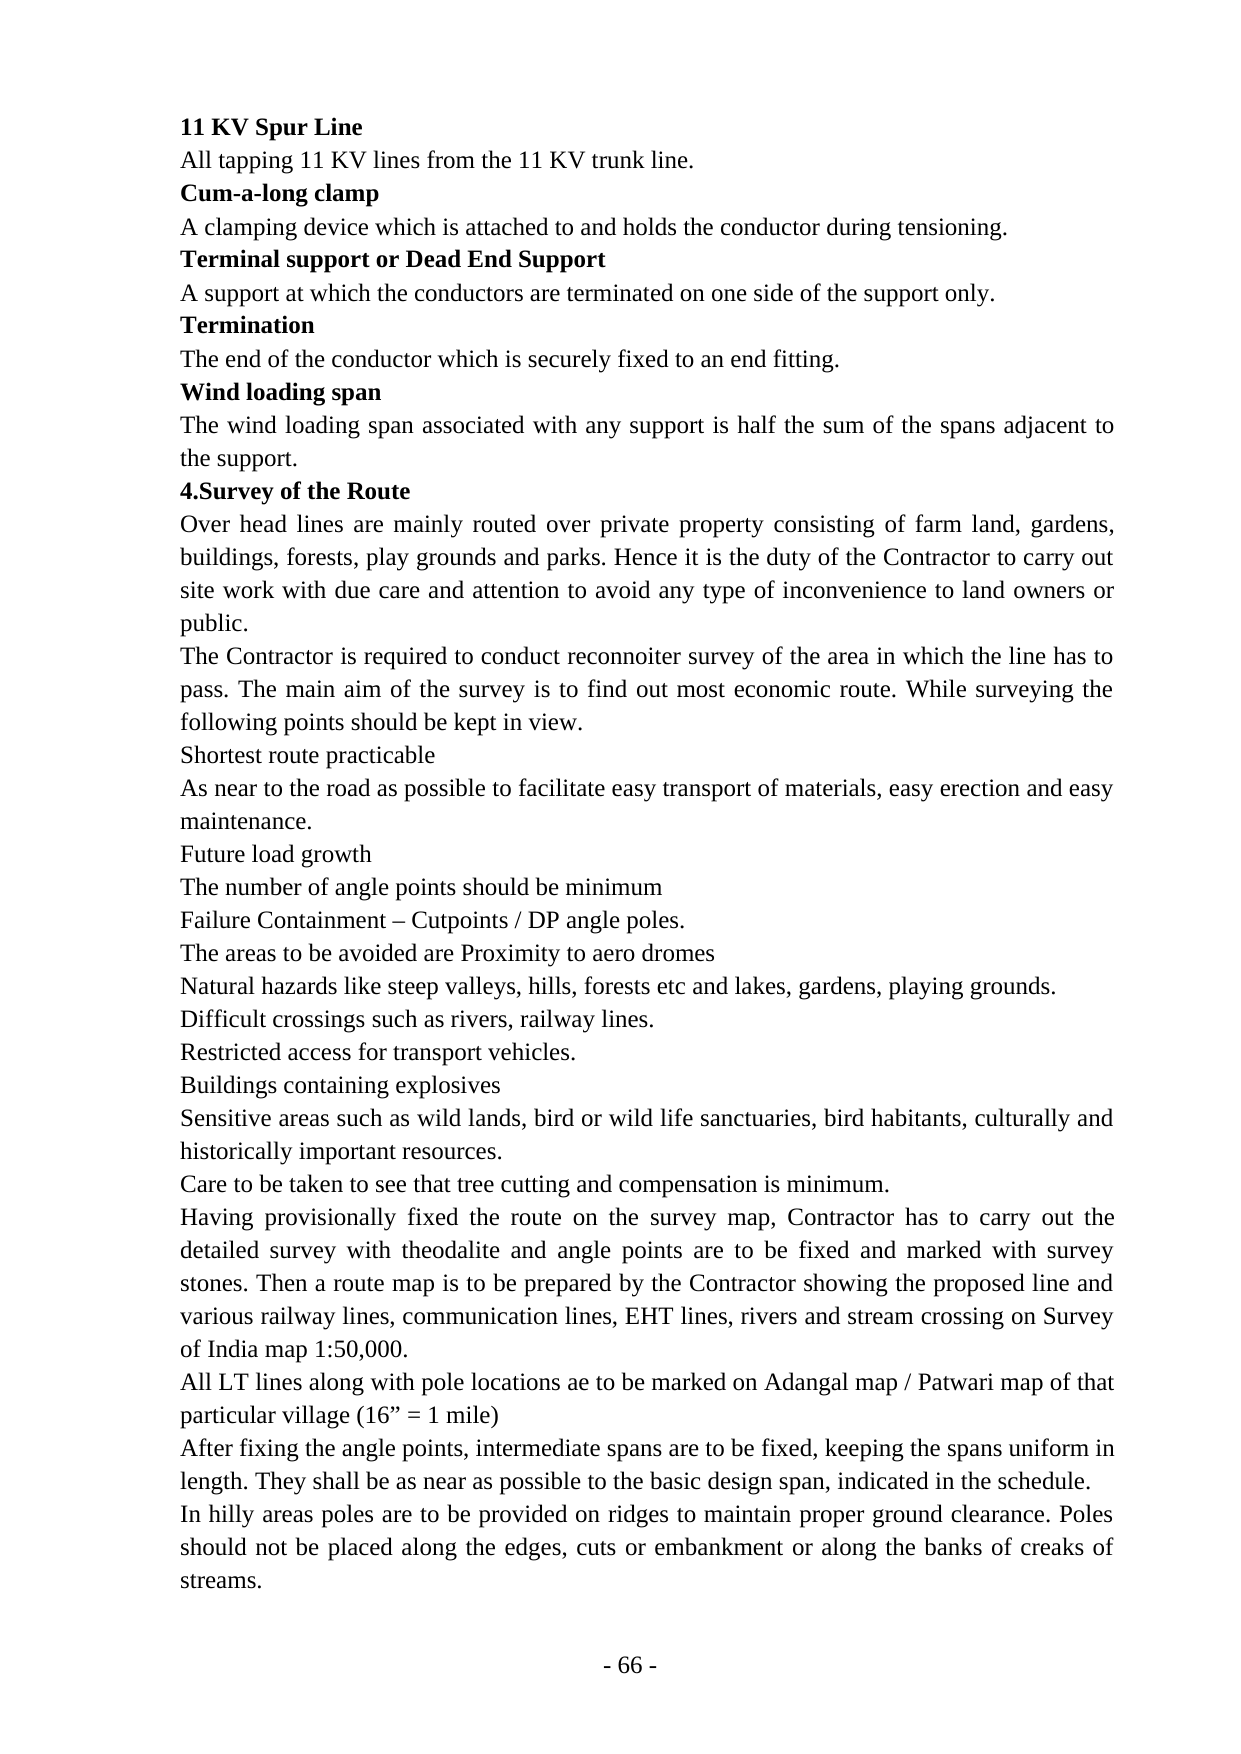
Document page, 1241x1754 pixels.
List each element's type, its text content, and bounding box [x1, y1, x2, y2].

text In hilly areas poles are to be provided on ridges to maintain proper ground clearance. Poles should not be placed along the edges, cuts or embankment or along the banks of creaks of streams. [180, 1499, 1115, 1594]
text Natural hazards like steep valleys, hills, forests etc and lakes, gardens, playing grounds. [180, 971, 1115, 1000]
text Having provisionally fixed the route on the survey map, Contractor has to carry out the detailed survey with theodalite and angle points are to be fixed and marked with survey stones. Then a route map is to be prepared by the Contractor showing the proposed line and various railway lines, communication lines, EHT lines, rivers and stream crossing on Survey of India map 1:50,000. [180, 1202, 1115, 1363]
text All LT lines along with pole locations ae to be marked on Adangal map / Patwari map of that particular village (16” = 1 mile) [180, 1367, 1115, 1429]
text Failure Containment – Cutpoints / DP angle poles. [180, 905, 1115, 934]
text Shortest route practicable [180, 740, 1115, 769]
text Wind loading span [180, 377, 1115, 405]
text The end of the conductor which is securely fixed to an end fitting. [180, 344, 1115, 372]
text Care to be taken to see that tree cutting and compensation is minimum. [180, 1169, 1115, 1198]
text The Contractor is required to conduct reconnoiter survey of the area in which the line has to pass. The main aim of the survey is to find out most economic route. While surveying the following points should be kept in view. [180, 641, 1115, 736]
text Buildings containing explosives [180, 1070, 1115, 1099]
text Terminal support or Dead End Support [180, 244, 1115, 273]
text 11 KV Spur Line [180, 112, 1115, 141]
text 4.Survey of the Route [180, 476, 1115, 504]
text As near to the road as possible to facilitate easy transport of materials, easy erection and easy maintenance. [142, 773, 1115, 835]
text A support at which the conductors are terminated on one side of the support only. [180, 278, 1115, 306]
text After fixing the angle points, intermediate spans are to be fixed, keeping the spans uniform in length. They shall be as near as possible to the basic design span, indicated in the schedule. [180, 1433, 1115, 1495]
text The areas to be avoided are Proximity to aero dromes [67, 938, 1115, 967]
text All tapping 11 KV lines from the 11 KV trunk line. [180, 146, 1115, 174]
text Over head lines are mainly routed over private property consisting of farm land, gardens, buildings, forests, play grounds and parks. Hence it is the duty of the Contractor to carry out site work with due care and attention to avoid any type of inconvenience to land owners or public. [180, 509, 1115, 637]
text The number of angle points should be minimum [180, 872, 1115, 901]
text A clamping device which is attached to and holds the conductor during tensioning. [180, 212, 1115, 240]
text Future load growth [180, 839, 1115, 868]
text The wind loading span associated with any support is half the sum of the spans adjacent to the support. [180, 410, 1115, 471]
text Difficult crossings such as rivers, railway lines. [180, 1004, 1115, 1033]
text Restricted access for transport vehicles. [180, 1037, 1115, 1066]
text Termination [180, 311, 1115, 339]
text Sensitive areas such as wild lands, bird or wild life sanctuaries, bird habitants, culturally and historically important resources. [180, 1103, 1115, 1165]
text Cum-a-long clamp [180, 178, 1115, 207]
